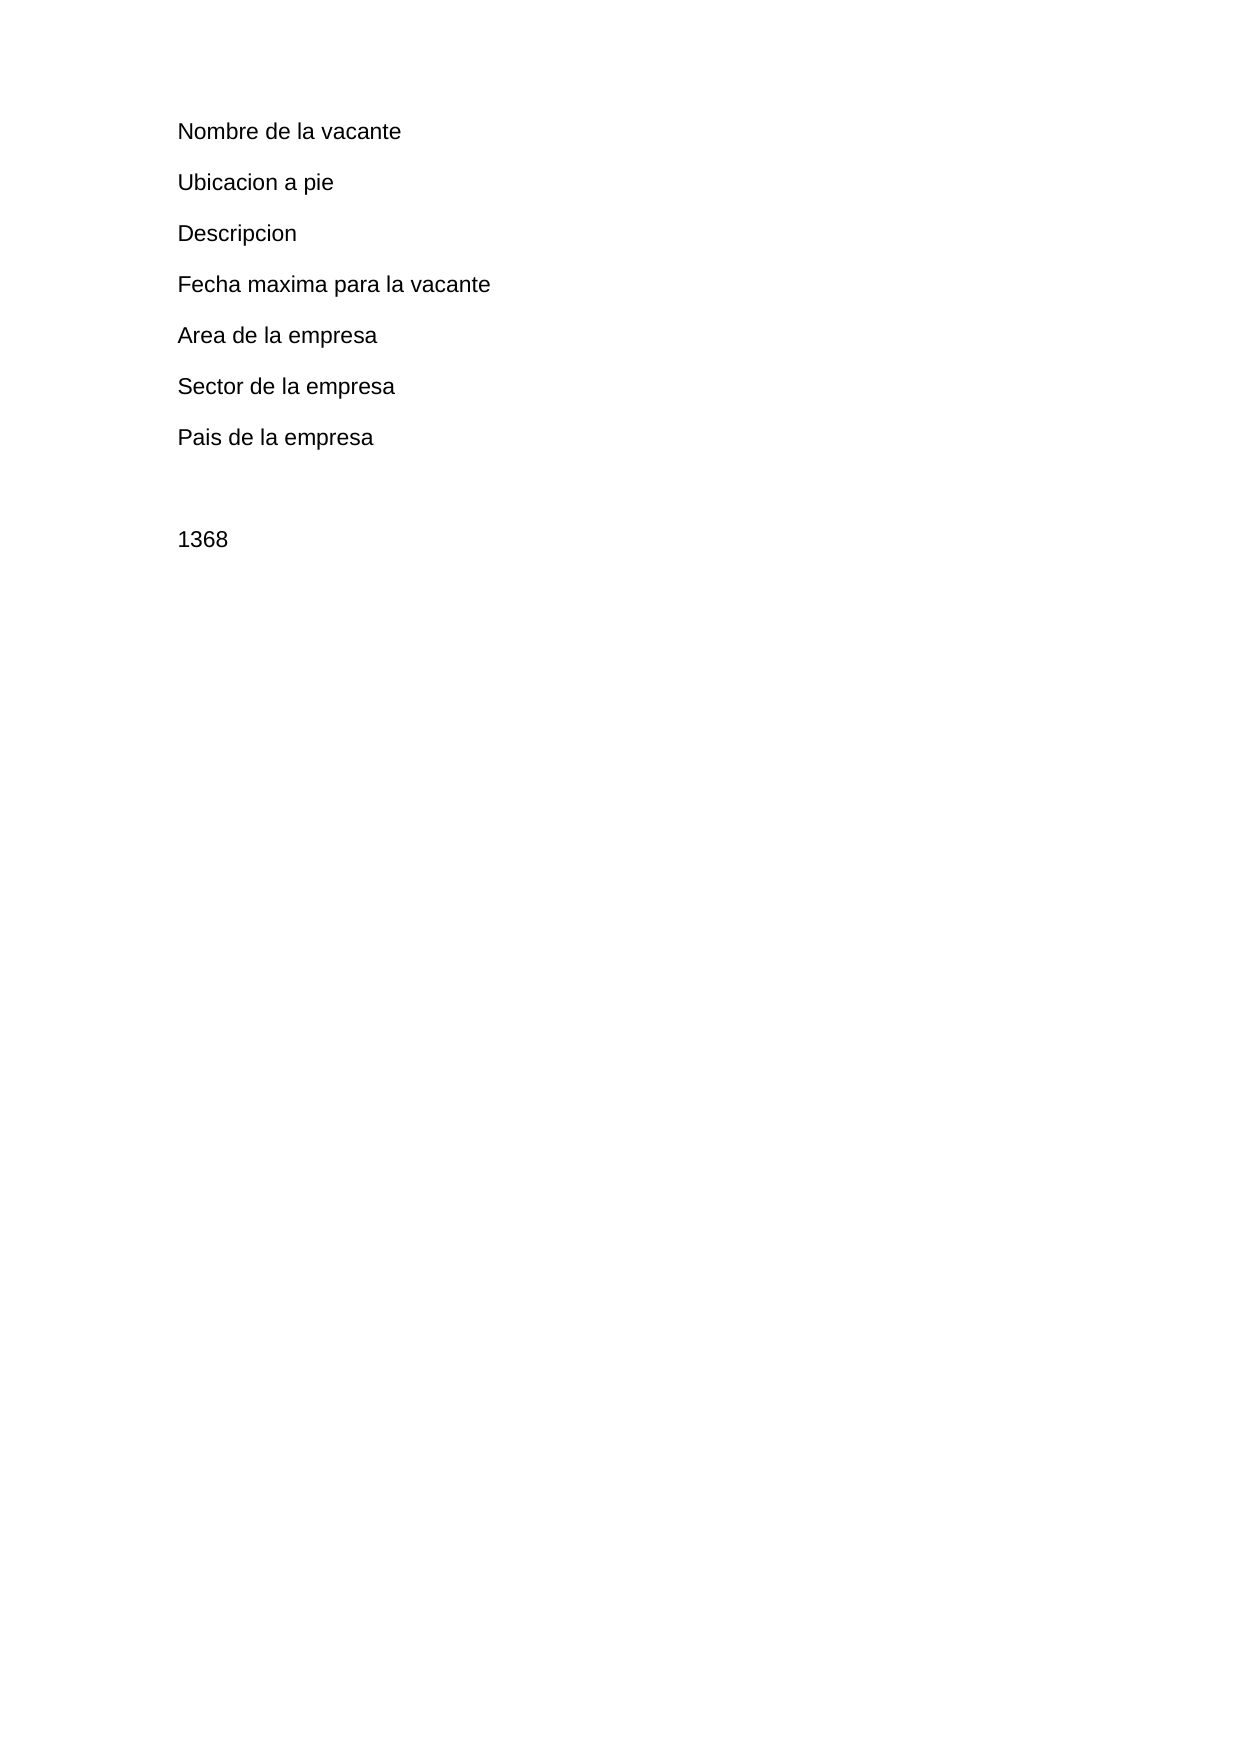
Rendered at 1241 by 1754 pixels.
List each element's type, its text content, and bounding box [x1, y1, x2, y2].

text Ubicacion a pie [177, 169, 1152, 196]
text Nombre de la vacante [177, 118, 1152, 144]
text Area de la empresa [177, 322, 1152, 349]
text Pais de la empresa [177, 424, 1152, 451]
text 1368 [177, 526, 1152, 553]
text Sector de la empresa [177, 373, 1152, 400]
text Fecha maxima para la vacante [177, 271, 1152, 298]
text Descripcion [177, 220, 1152, 247]
